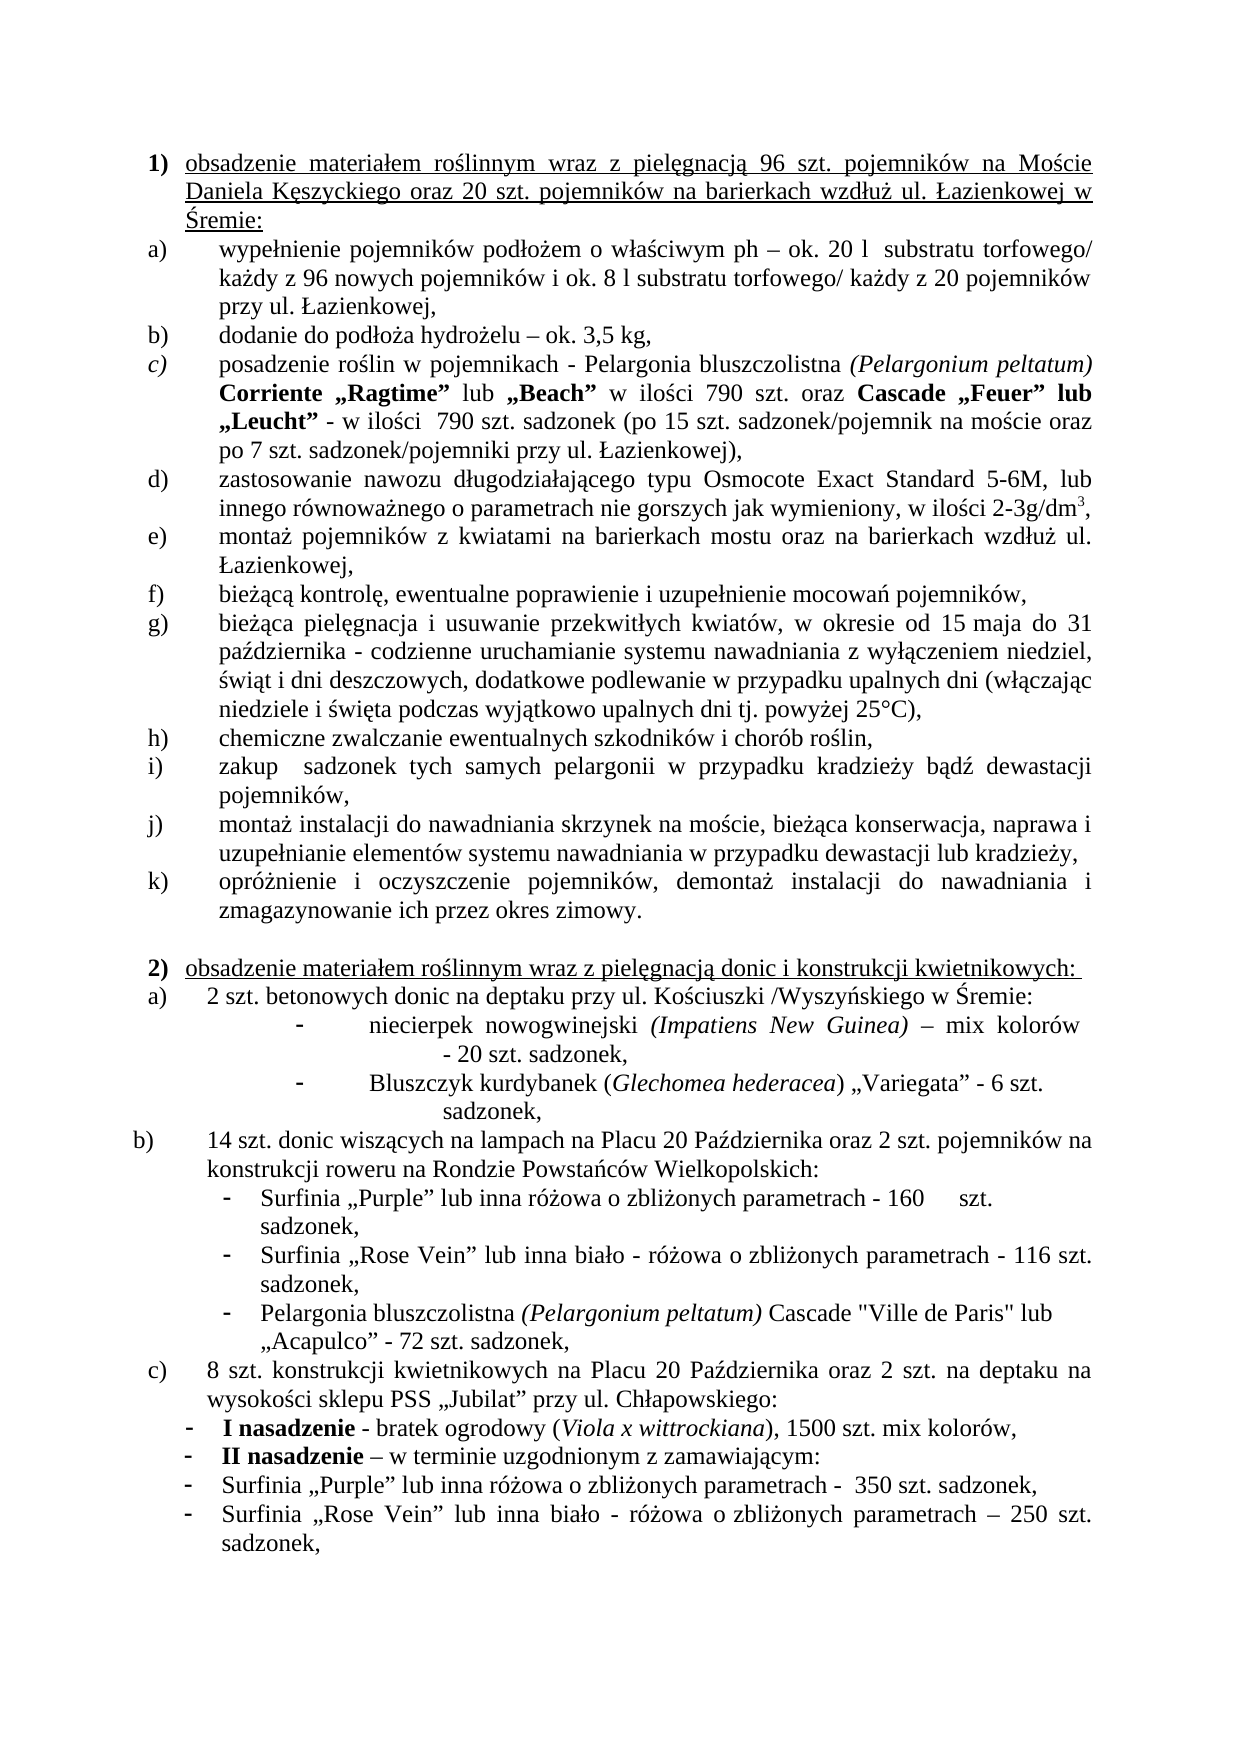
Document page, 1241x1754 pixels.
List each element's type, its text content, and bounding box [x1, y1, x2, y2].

list opróżnienie i oczyszczenie pojemników, demontaż instalacji do nawadniania i zmagazynowanie ich przez okres zimowy. [148, 866, 1093, 924]
list montaż pojemników z kwiatami na barierkach mostu oraz na barierkach wzdłuż ul. Łazienkowej, [148, 521, 1093, 579]
list wypełnienie pojemników podłożem o właściwym ph – ok. 20 l substratu torfowego/ każdy z 96 nowych pojemników i ok. 8 l substratu torfowego/ każdy z 20 pojemników przy ul. Łazienkowej, [148, 234, 1093, 320]
list 14 szt. donic wiszących na lampach na Placu 20 Października oraz 2 szt. pojemników na konstrukcji roweru na Rondzie Powstańców Wielkopolskich: [133, 1125, 1093, 1183]
list montaż instalacji do nawadniania skrzynek na moście, bieżąca konserwacja, naprawa i uzupełnianie elementów systemu nawadniania w przypadku dewastacji lub kradzieży, [148, 809, 1093, 866]
list posadzenie roślin w pojemnikach - Pelargonia bluszczolistna (Pelargonium peltatum) Corriente „Ragtime” lub „Beach” w ilości 790 szt. oraz Cascade „Feuer” lub „Leucht” - w ilości 790 szt. sadzonek (po 15 szt. sadzonek/pojemnik na moście oraz po 7 szt. sadzonek/pojemniki przy ul. Łazienkowej), [148, 349, 1093, 464]
list obsadzenie materiałem roślinnym wraz z pielęgnacją 96 szt. pojemników na Moście Daniela Kęszyckiego oraz 20 szt. pojemników na barierkach wzdłuż ul. Łazienkowej w Śremie: [148, 148, 1093, 234]
list bieżącą kontrolę, ewentualne poprawienie i uzupełnienie mocowań pojemników, [148, 579, 1093, 608]
list I nasadzenie - bratek ogrodowy (Viola x wittrockiana), 1500 szt. mix kolorów, [185, 1413, 1093, 1441]
list dodanie do podłoża hydrożelu – ok. 3,5 kg, [148, 320, 1093, 349]
list zakup sadzonek tych samych pelargonii w przypadku kradzieży bądź dewastacji pojemników, [148, 751, 1093, 809]
list niecierpek nowogwinejski (Impatiens New Guinea) – mix kolorów - 20 szt. sadzonek, [295, 1010, 1093, 1068]
list 2 szt. betonowych donic na deptaku przy ul. Kościuszki /Wyszyńskiego w Śremie: [148, 981, 1093, 1010]
list Pelargonia bluszczolistna (Pelargonium peltatum) Cascade "Ville de Paris" lub „Acapulco” - 72 szt. sadzonek, [223, 1298, 1093, 1355]
list obsadzenie materiałem roślinnym wraz z pielęgnacją donic i konstrukcji kwietnikowych: [148, 953, 1093, 981]
list Surfinia „Rose Vein” lub inna biało - różowa o zbliżonych parametrach - 116 szt. sadzonek, [223, 1240, 1093, 1298]
list II nasadzenie – w terminie uzgodnionym z zamawiającym: [184, 1441, 1093, 1470]
list Surfinia „Rose Vein” lub inna biało - różowa o zbliżonych parametrach – 250 szt. sadzonek, [184, 1499, 1093, 1556]
list 8 szt. konstrukcji kwietnikowych na Placu 20 Października oraz 2 szt. na deptaku na wysokości sklepu PSS „Jubilat” przy ul. Chłapowskiego: [148, 1355, 1093, 1413]
list Bluszczyk kurdybanek (Glechomea hederacea) „Variegata” - 6 szt. sadzonek, [295, 1068, 1093, 1125]
list Surfinia „Purple” lub inna różowa o zbliżonych parametrach - 160 szt. sadzonek, [223, 1183, 1093, 1240]
list zastosowanie nawozu długodziałającego typu Osmocote Exact Standard 5-6M, lub innego równoważnego o parametrach nie gorszych jak wymieniony, w ilości 2-3g/dm3, [148, 464, 1093, 521]
list Surfinia „Purple” lub inna różowa o zbliżonych parametrach - 350 szt. sadzonek, [184, 1470, 1093, 1499]
list bieżąca pielęgnacja i usuwanie przekwitłych kwiatów, w okresie od 15 maja do 31 października - codzienne uruchamianie systemu nawadniania z wyłączeniem niedziel, świąt i dni deszczowych, dodatkowe podlewanie w przypadku upalnych dni (włączając niedziele i święta podczas wyjątkowo upalnych dni tj. powyżej 25°C), [148, 608, 1093, 723]
list chemiczne zwalczanie ewentualnych szkodników i chorób roślin, [148, 723, 1093, 751]
